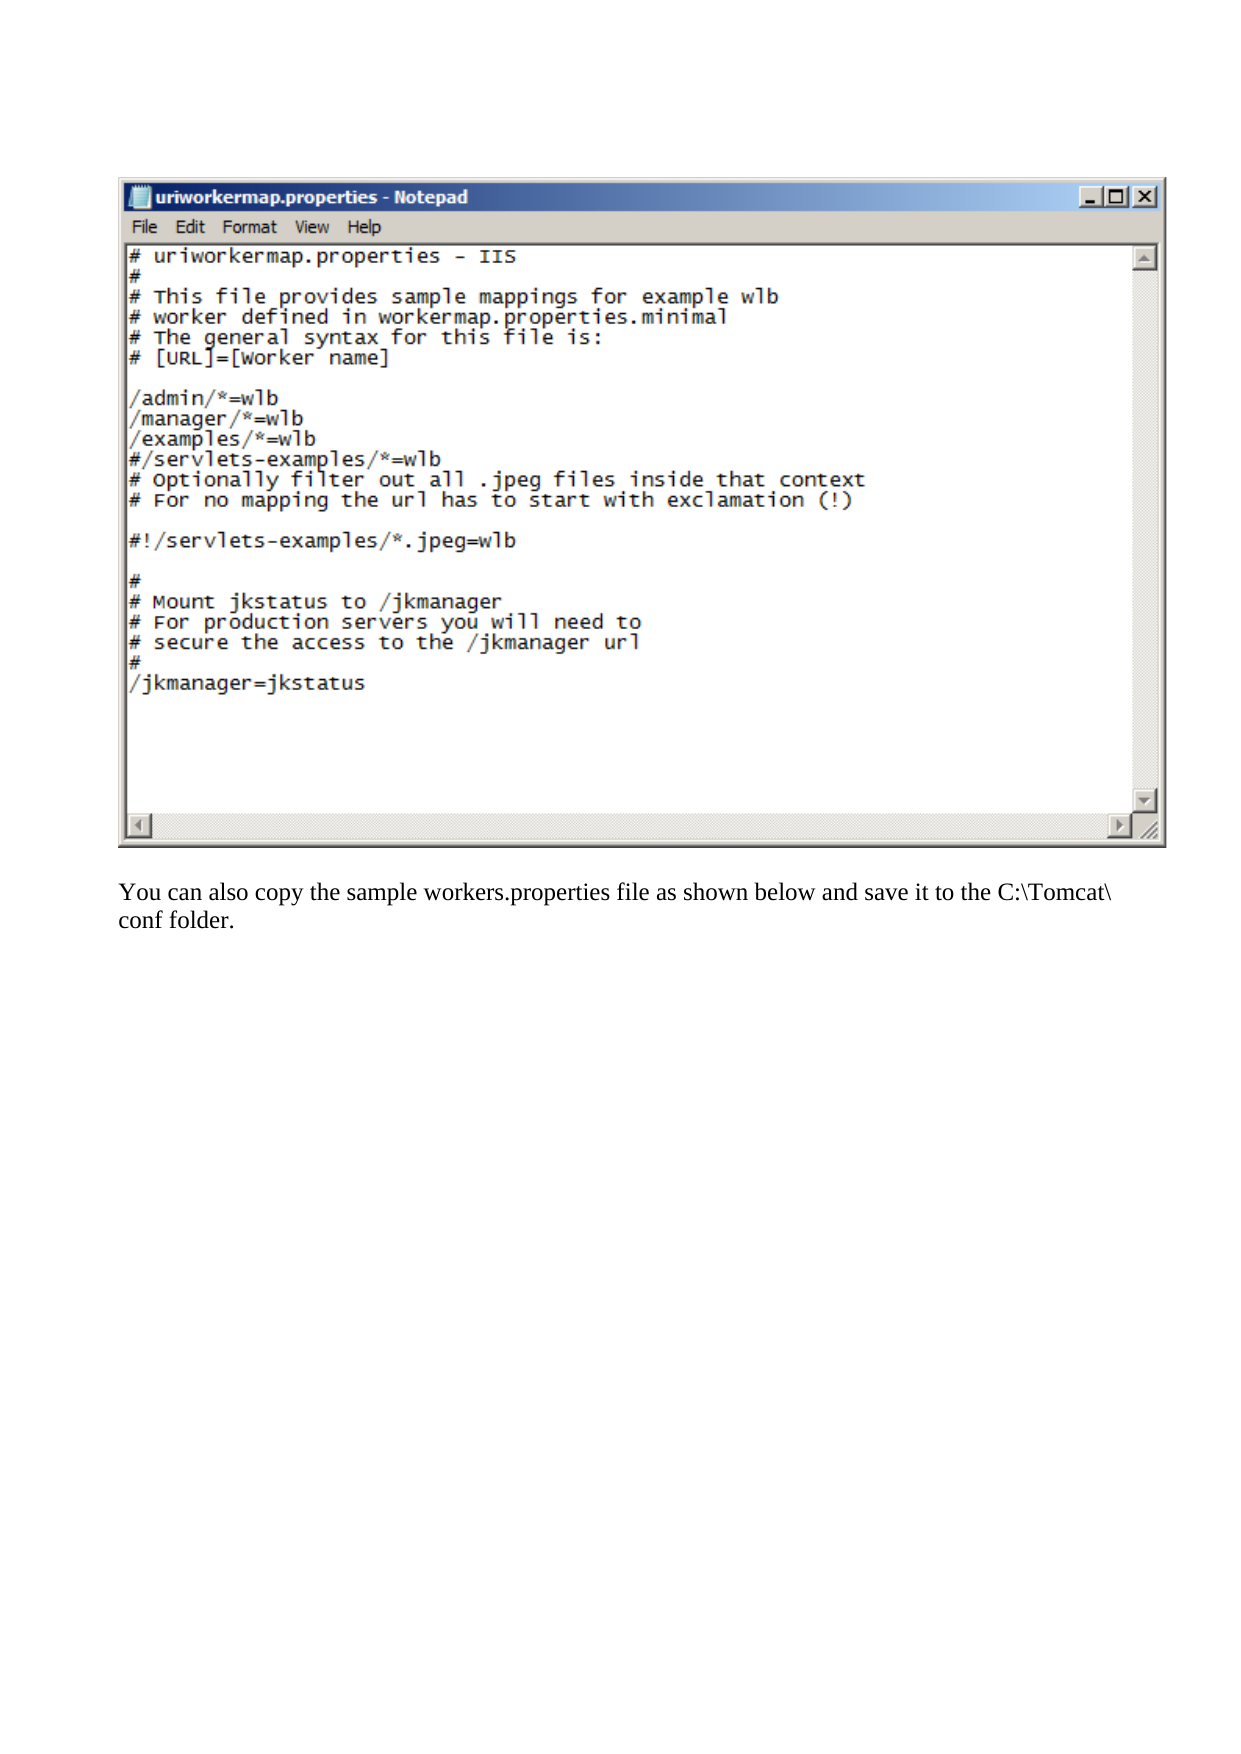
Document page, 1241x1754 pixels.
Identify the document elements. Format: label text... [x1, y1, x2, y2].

picture [118, 177, 1167, 848]
text You can also copy the sample workers.properties file as shown below and save it to the C:\Tomcat\conf folder. [118, 877, 1122, 934]
